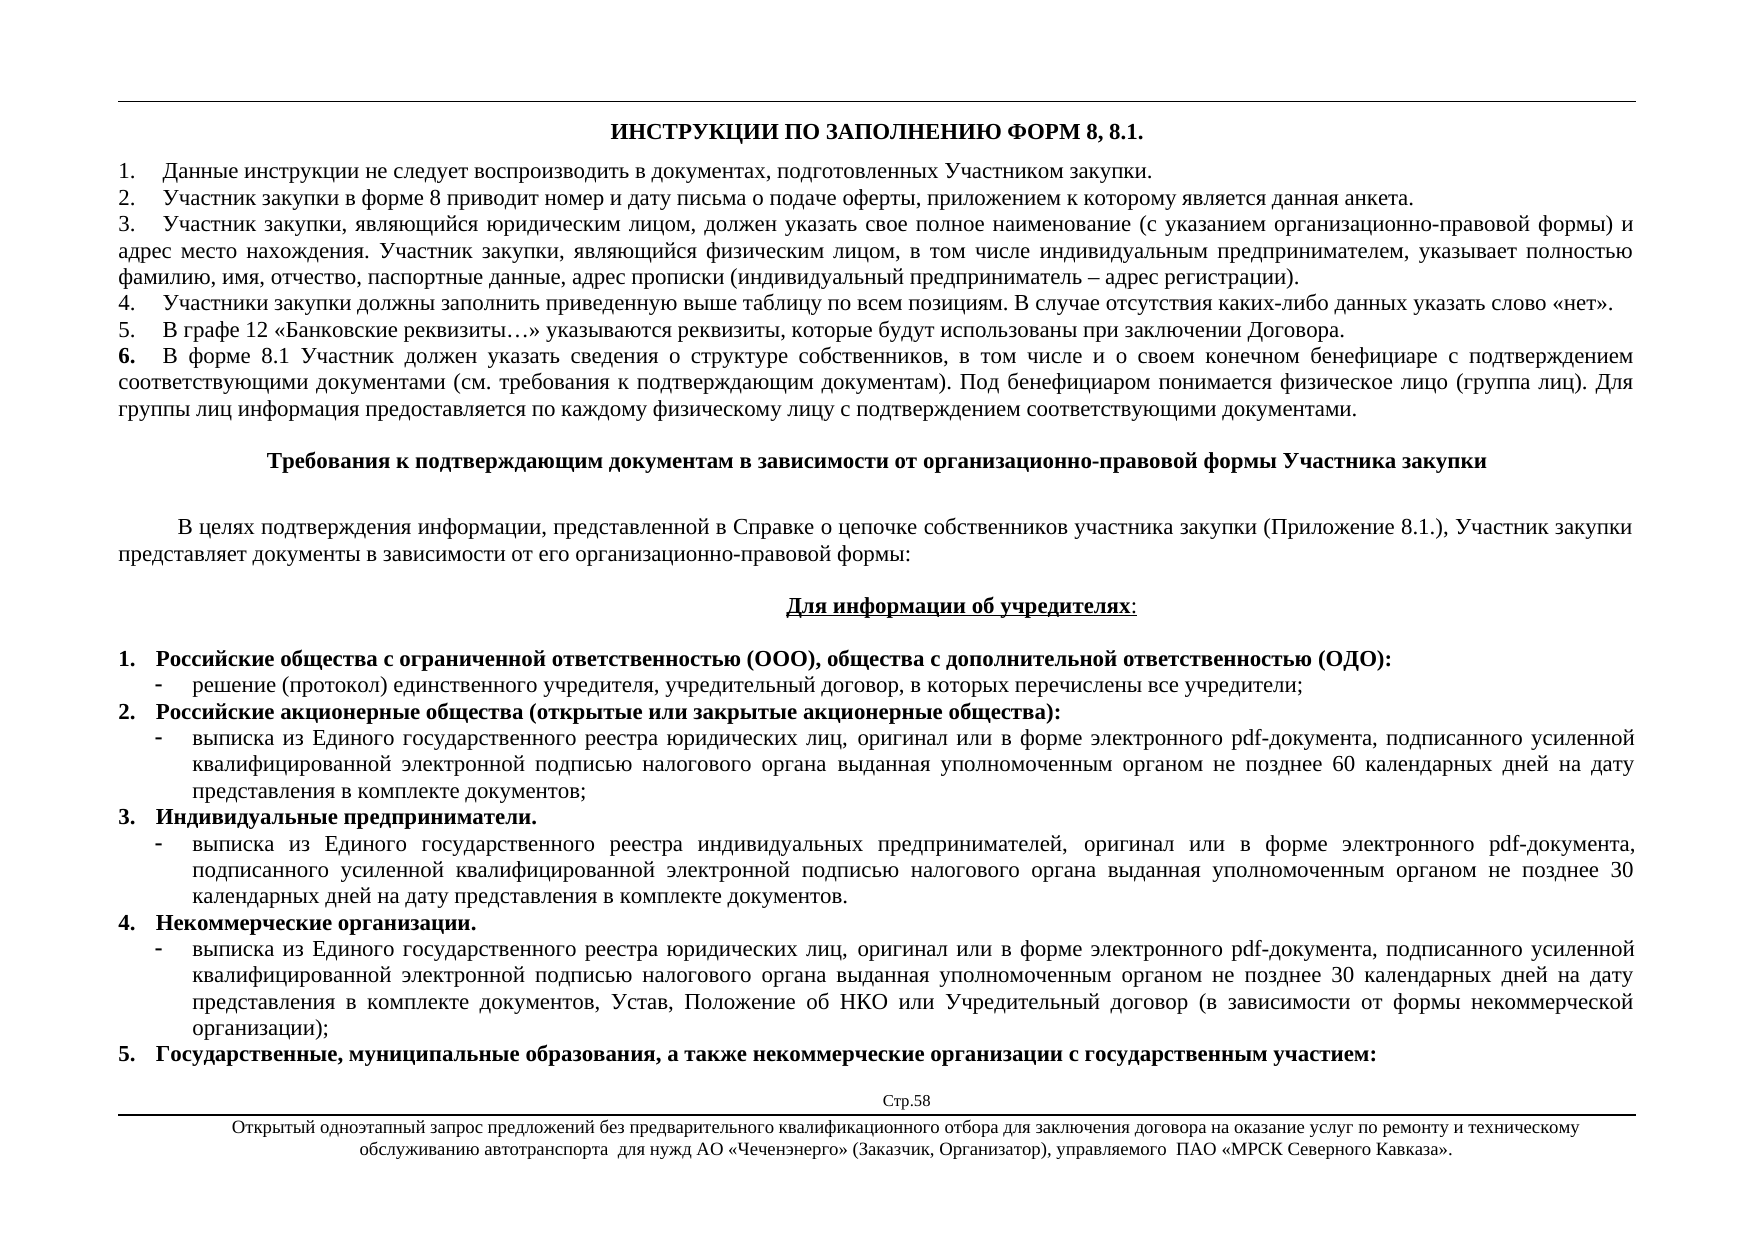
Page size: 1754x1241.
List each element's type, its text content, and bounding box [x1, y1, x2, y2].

text Требования к подтверждающим документам в зависимости от организационно-правовой формы Участника закупки [118, 447, 1636, 474]
list решение (протокол) единственного учредителя, учредительный договор, в которых перечислены все учредители; [154, 671, 1636, 698]
list Участник закупки, являющийся юридическим лицом, должен указать свое полное наименование (с указанием организационно-правовой формы) и адрес место нахождения. Участник закупки, являющийся физическим лицом, в том числе индивидуальным предпринимателем, указывает полностью фамилию, имя, отчество, паспортные данные, адрес прописки (индивидуальный предприниматель – адрес регистрации). [118, 210, 1636, 289]
text ИНСТРУКЦИИ ПО ЗАПОЛНЕНИЮ ФОРМ 8, 8.1. [118, 118, 1636, 144]
list выписка из Единого государственного реестра юридических лиц, оригинал или в форме электронного pdf-документа, подписанного усиленной квалифицированной электронной подписью налогового органа выданная уполномоченным органом не позднее 30 календарных дней на дату представления в комплекте документов, Устав, Положение об НКО или Учредительный договор (в зависимости от формы некоммерческой организации); [154, 935, 1636, 1040]
list Российские общества с ограниченной ответственностью (ООО), общества с дополнительной ответственностью (ОДО): [118, 645, 1636, 671]
list Некоммерческие организации. [118, 909, 1636, 935]
list Для информации об учредителях: [287, 592, 1636, 619]
list В графе 12 «Банковские реквизиты…» указываются реквизиты, которые будут использованы при заключении Договора. [118, 316, 1636, 342]
list Государственные, муниципальные образования, а также некоммерческие организации с государственным участием: [118, 1040, 1636, 1067]
list В форме 8.1 Участник должен указать сведения о структуре собственников, в том числе и о своем конечном бенефициаре с подтверждением соответствующими документами (см. требования к подтверждающим документам). Под бенефициаром понимается физическое лицо (группа лиц). Для группы лиц информация предоставляется по каждому физическому лицу с подтверждением соответствующими документами. [118, 342, 1636, 421]
list Участники закупки должны заполнить приведенную выше таблицу по всем позициям. В случае отсутствия каких-либо данных указать слово «нет». [118, 289, 1636, 316]
list выписка из Единого государственного реестра индивидуальных предпринимателей, оригинал или в форме электронного pdf-документа, подписанного усиленной квалифицированной электронной подписью налогового органа выданная уполномоченным органом не позднее 30 календарных дней на дату представления в комплекте документов. [154, 829, 1636, 909]
text В целях подтверждения информации, представленной в Справке о цепочке собственников участника закупки (Приложение 8.1.), Участник закупки представляет документы в зависимости от его организационно-правовой формы: [118, 513, 1636, 566]
list Индивидуальные предприниматели. [118, 803, 1636, 829]
list Данные инструкции не следует воспроизводить в документах, подготовленных Участником закупки. [118, 158, 1636, 184]
list Участник закупки в форме 8 приводит номер и дату письма о подаче оферты, приложением к которому является данная анкета. [118, 184, 1636, 210]
list Российские акционерные общества (открытые или закрытые акционерные общества): [118, 698, 1636, 724]
list выписка из Единого государственного реестра юридических лиц, оригинал или в форме электронного pdf-документа, подписанного усиленной квалифицированной электронной подписью налогового органа выданная уполномоченным органом не позднее 60 календарных дней на дату представления в комплекте документов; [154, 724, 1636, 803]
